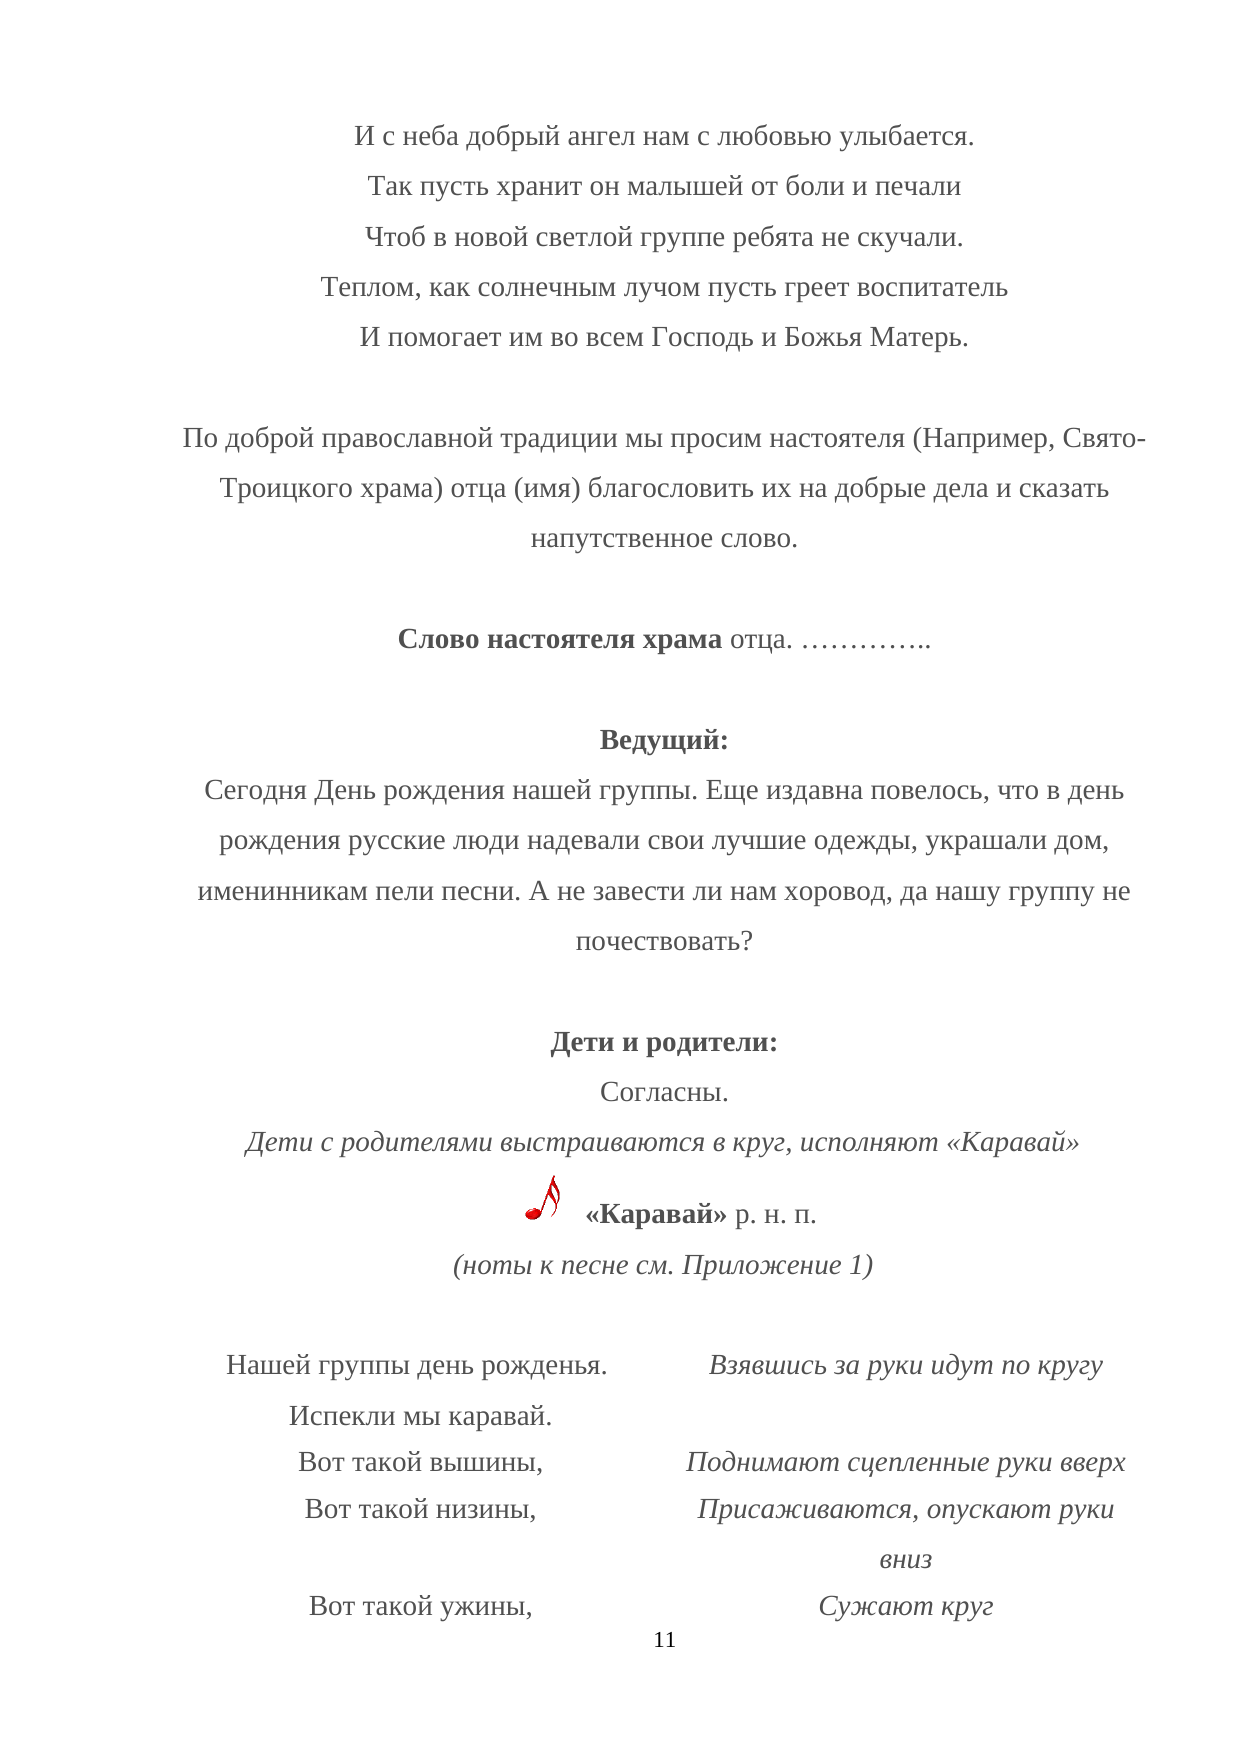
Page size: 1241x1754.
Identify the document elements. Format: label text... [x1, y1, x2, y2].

table_cell Вот такой вышины, [177, 1445, 664, 1491]
text Ведущий: [177, 722, 1152, 755]
text Согласны. [177, 1074, 1152, 1108]
picture [511, 1174, 578, 1224]
table_cell Присаживаются, опускают руки вниз [664, 1491, 1151, 1588]
text Слово настоятеля храма отца. ………….. [177, 621, 1152, 655]
table_cell Вот такой низины, [177, 1491, 664, 1588]
table_cell Поднимают сцепленные руки вверх [664, 1445, 1151, 1491]
text Дети с родителями выстраиваются в круг, исполняют «Каравай» [177, 1124, 1152, 1158]
text И с неба добрый ангел нам с любовью улыбается. [177, 118, 1152, 152]
text По доброй православной традиции мы просим настоятеля (Например, Свято-Троицкого храма) отца (имя) благословить их на добрые дела и сказать напутственное слово. [177, 420, 1152, 554]
table_header Взявшись за руки идут по кругу [664, 1348, 1151, 1444]
text И помогает им во всем Господь и Божья Матерь. [177, 319, 1152, 353]
table_cell Вот такой ужины, [177, 1588, 664, 1622]
text Сегодня День рождения нашей группы. Еще издавна повелось, что в день рождения русские люди надевали свои лучшие одежды, украшали дом, именинникам пели песни. А не завести ли нам хоровод, да нашу группу не почествовать? [177, 772, 1152, 957]
text Дети и родители: [177, 1024, 1152, 1057]
text Чтоб в новой светлой группе ребята не скучали. [177, 219, 1152, 252]
table_cell Сужают круг [664, 1588, 1151, 1622]
text Теплом, как солнечным лучом пусть греет воспитатель [177, 269, 1152, 303]
text (ноты к песне см. Приложение 1) [177, 1247, 1152, 1280]
text Так пусть хранит он малышей от боли и печали [177, 168, 1152, 202]
table_header Нашей группы день рожденья. Испекли мы каравай. [177, 1348, 664, 1444]
text «Каравай» р. н. п. [177, 1175, 1152, 1230]
